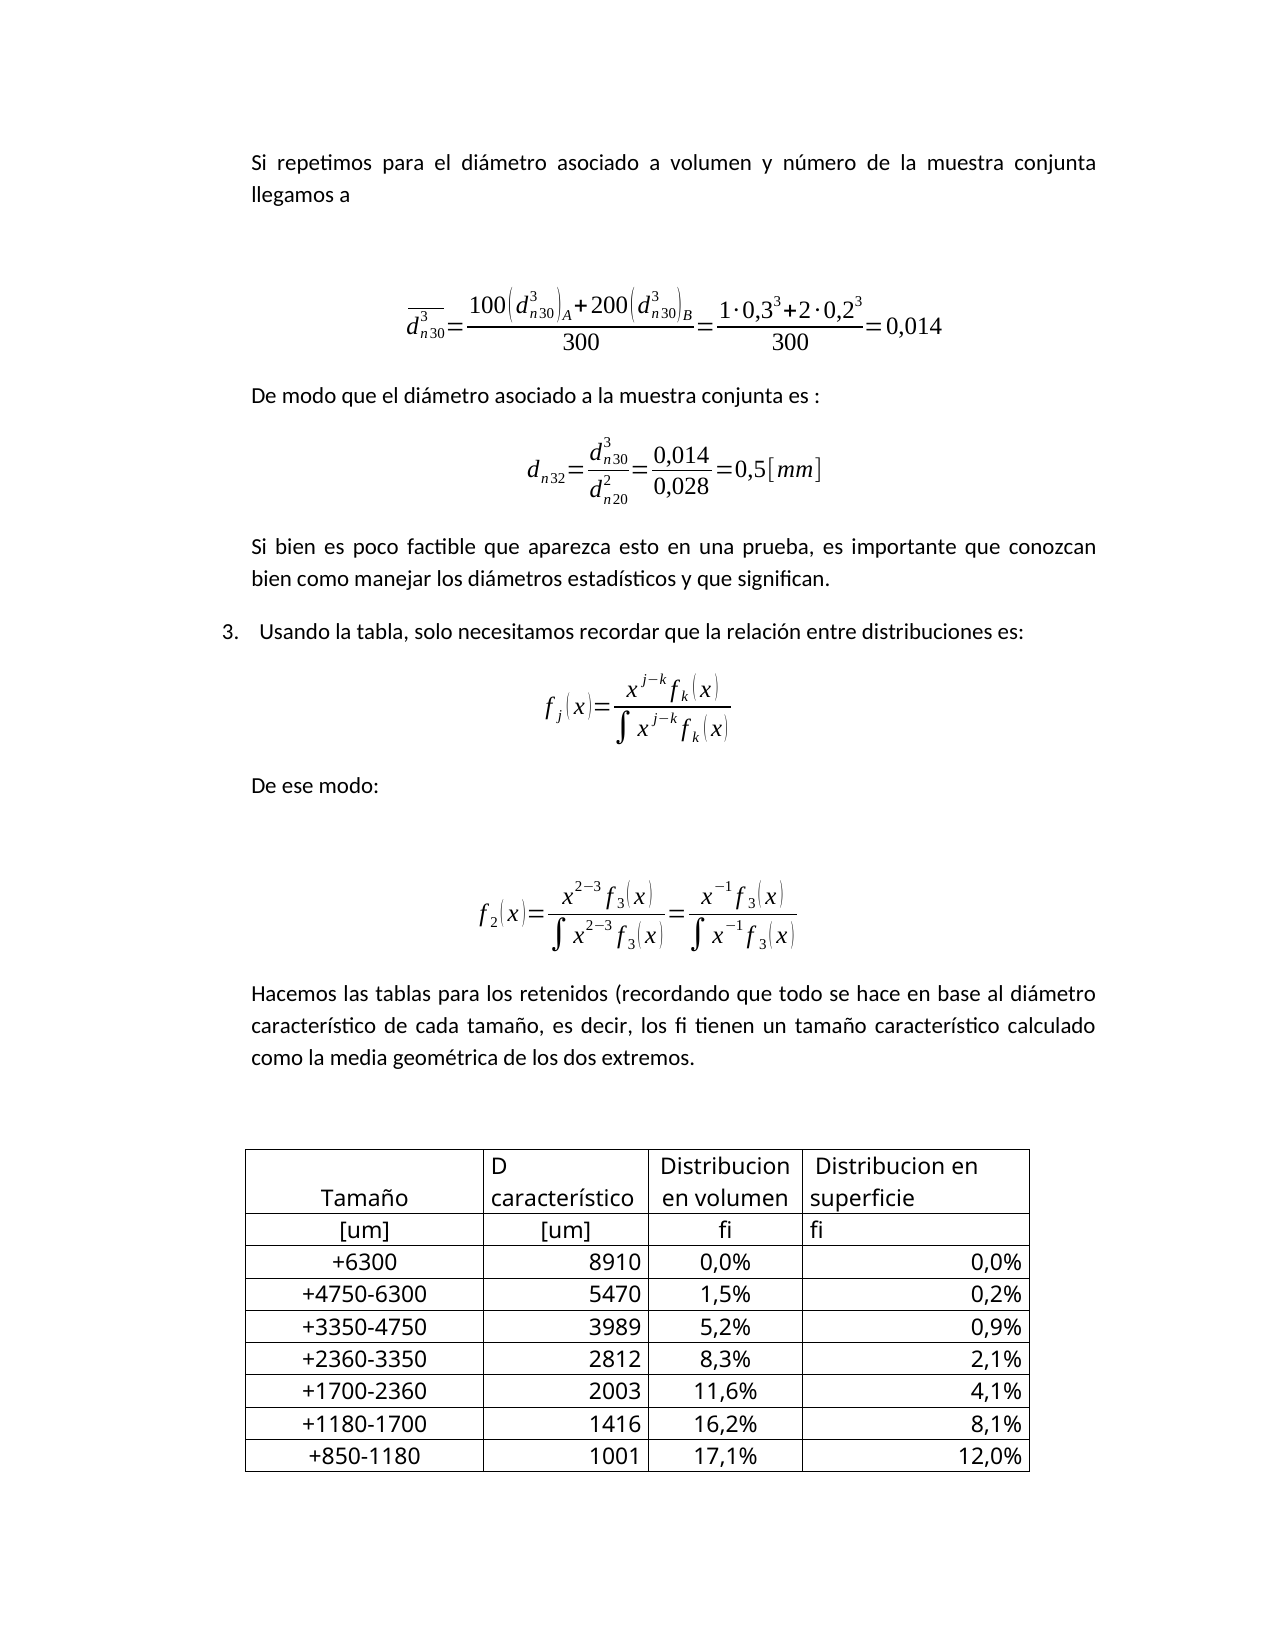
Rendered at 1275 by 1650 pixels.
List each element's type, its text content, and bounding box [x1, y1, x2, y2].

table_cell 0,9% [803, 1311, 1029, 1342]
table_cell 8910 [484, 1246, 648, 1277]
table_cell 12,0% [803, 1440, 1029, 1471]
table_cell 3989 [484, 1311, 648, 1342]
table_cell fi [803, 1214, 1029, 1245]
table_cell [um] [484, 1214, 648, 1245]
text Si repetimos para el diámetro asociado a volumen y número de la muestra conjunta llegamos a [251, 148, 1098, 208]
table_cell 11,6% [649, 1375, 802, 1407]
table_cell +850-1180 [246, 1440, 483, 1471]
table_cell 0,0% [649, 1246, 802, 1277]
table_cell +2360-3350 [246, 1343, 483, 1374]
list Usando la tabla, solo necesitamos recordar que la relación entre distribuciones es: [222, 617, 1098, 646]
table_cell 2812 [484, 1343, 648, 1374]
table_cell 2,1% [803, 1343, 1029, 1374]
table_cell 8,3% [649, 1343, 802, 1374]
table_cell 5,2% [649, 1311, 802, 1342]
table_cell 17,1% [649, 1440, 802, 1471]
table_cell [um] [246, 1214, 483, 1245]
table_cell +1180-1700 [246, 1408, 483, 1439]
table_cell 4,1% [803, 1375, 1029, 1407]
table_cell +4750-6300 [246, 1279, 483, 1310]
text Si bien es poco factible que aparezca esto en una prueba, es importante que conozcan bien como manejar los diámetros estadísticos y que significan. [251, 532, 1098, 592]
table_cell 5470 [484, 1279, 648, 1310]
table_cell +3350-4750 [246, 1311, 483, 1342]
table_cell fi [649, 1214, 802, 1245]
text De ese modo: [251, 772, 1098, 800]
table_cell 8,1% [803, 1408, 1029, 1439]
text De modo que el diámetro asociado a la muestra conjunta es : [251, 381, 1098, 409]
table_header D característico [484, 1150, 648, 1213]
table_header Distribucion en volumen [649, 1150, 802, 1213]
text Hacemos las tablas para los retenidos (recordando que todo se hace en base al diámetro característico de cada tamaño, es decir, los fi tienen un tamaño característico calculado como la media geométrica de los dos extremos. [251, 979, 1098, 1071]
table_cell 0,2% [803, 1279, 1029, 1310]
table_cell +1700-2360 [246, 1375, 483, 1407]
table_cell 0,0% [803, 1246, 1029, 1277]
table_cell 1001 [484, 1440, 648, 1471]
table_header Distribucion en superficie [803, 1150, 1029, 1213]
table_header Tamaño [246, 1150, 483, 1213]
table_cell 2003 [484, 1375, 648, 1407]
table_cell 16,2% [649, 1408, 802, 1439]
table_cell 1,5% [649, 1279, 802, 1310]
table_cell +6300 [246, 1246, 483, 1277]
table_cell 1416 [484, 1408, 648, 1439]
